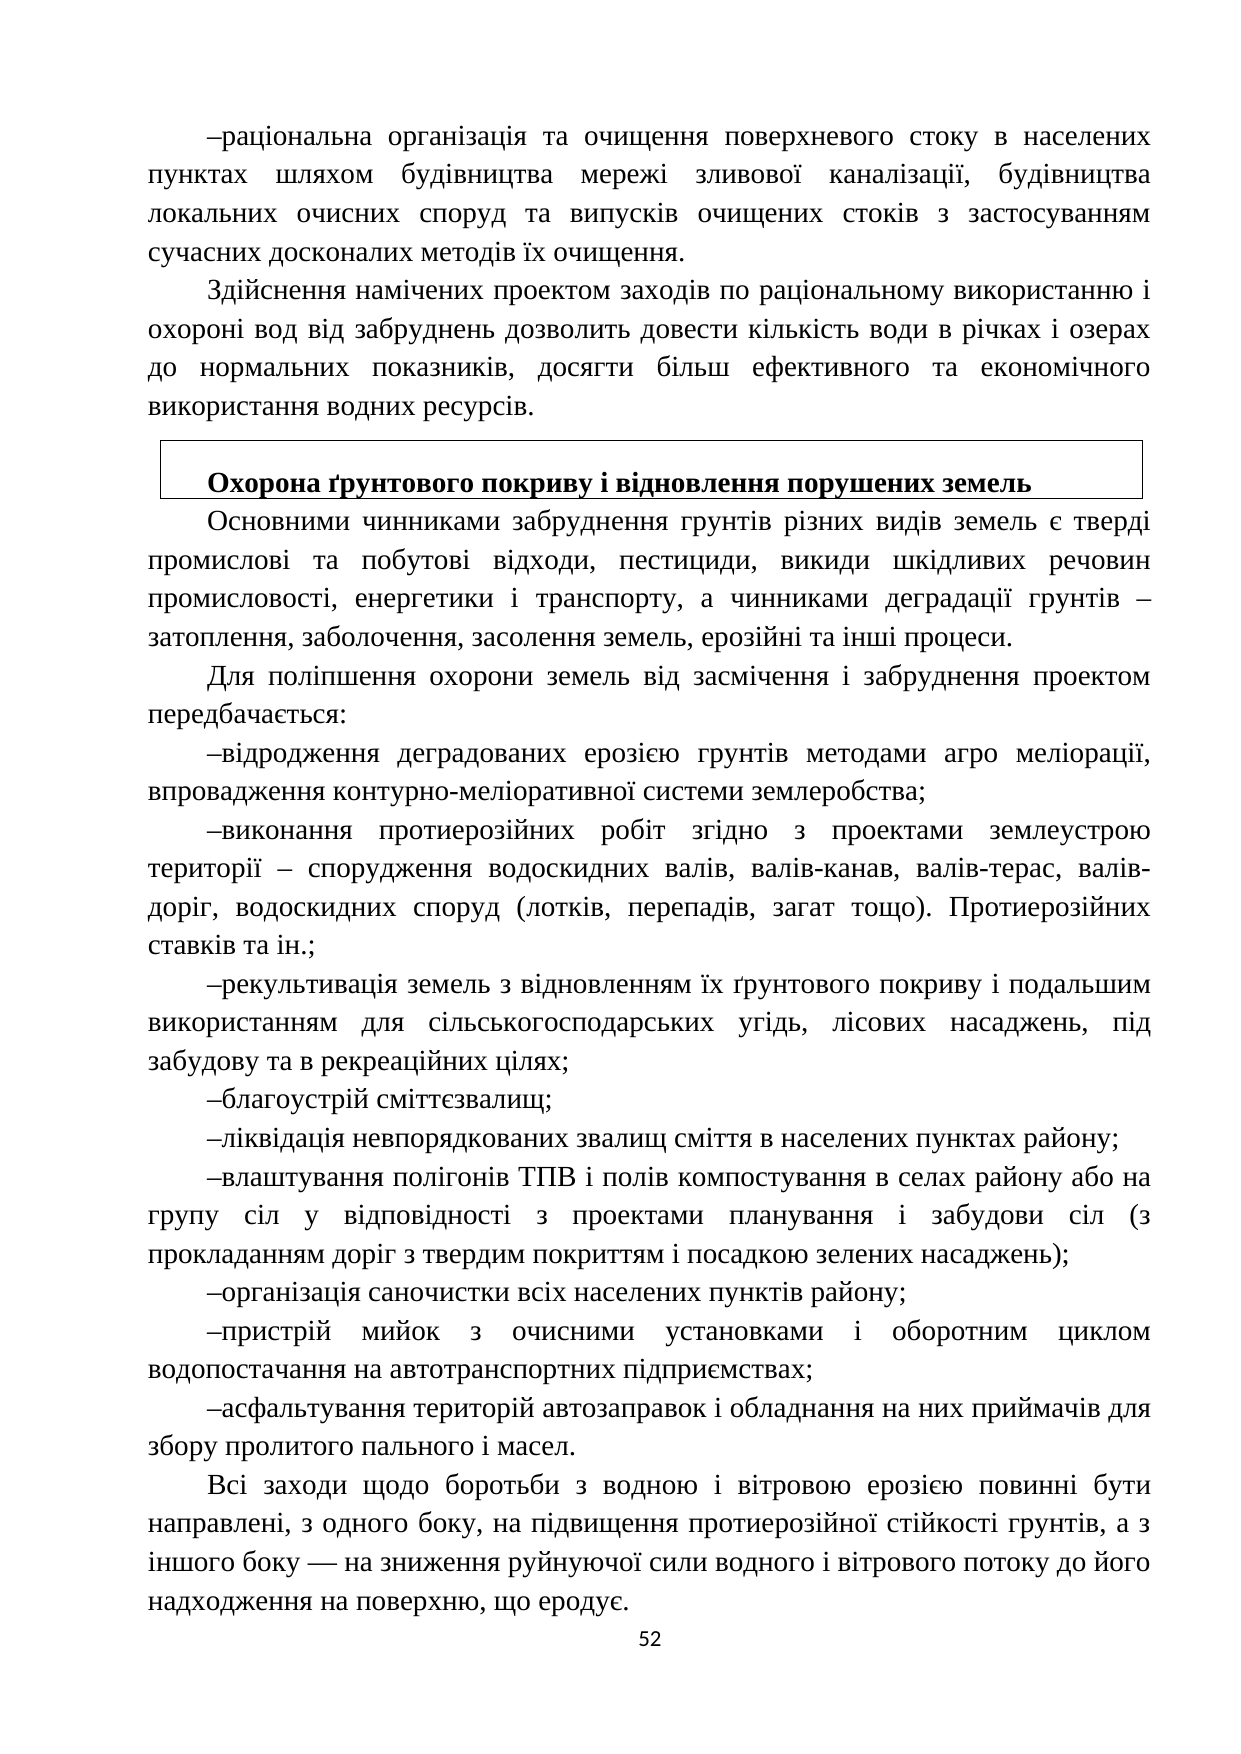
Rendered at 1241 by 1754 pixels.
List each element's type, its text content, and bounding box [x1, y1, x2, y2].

text –раціональна організація та очищення поверхневого стоку в населених пунктах шляхом будівництва мережі зливової каналізації, будівництва локальних очисних споруд та випусків очищених стоків з застосуванням сучасних досконалих методів їх очищення. [148, 118, 1152, 267]
text –благоустрій сміттєзвалищ; [148, 1082, 1152, 1115]
text –рекультивація земель з відновленням їх ґрунтового покриву і подальшим використанням для сільськогосподарських угідь, лісових насаджень, під забудову та в рекреаційних цілях; [148, 966, 1152, 1077]
text –виконання протиерозійних робіт згідно з проектами землеустрою території – спорудження водоскидних валів, валів-канав, валів-терас, валів-доріг, водоскидних споруд (лотків, перепадів, загат тощо). Протиерозійних ставків та ін.; [148, 812, 1152, 961]
text Основними чинниками забруднення грунтів різних видів земель є тверді промислові та побутові відходи, пестициди, викиди шкідливих речовин промисловості, енергетики і транспорту, а чинниками деградації грунтів – затоплення, заболочення, засолення земель, ерозійні та інші процеси. [148, 503, 1152, 653]
text –організація саночистки всіх населених пунктів району; [148, 1274, 1152, 1308]
text Охорона ґрунтового покриву і відновлення порушених земель [148, 465, 1152, 498]
text Всі заходи щодо боротьби з водною і вітровою ерозією повинні бути направлені, з одного боку, на підвищення протиерозійної стійкості грунтів, а з іншого боку — на зниження руйнуючої сили водного і вітрового потоку до його надходження на поверхню, що еродує. [148, 1467, 1152, 1616]
text –відродження деградованих ерозією грунтів методами агро меліорації, впровадження контурно-меліоративної системи землеробства; [148, 735, 1152, 807]
text –пристрій мийок з очисними установками і оборотним циклом водопостачання на автотранспортних підприємствах; [148, 1313, 1152, 1385]
text Здійснення намічених проектом заходів по раціональному використанню і охороні вод від забруднень дозволить довести кількість води в річках і озерах до нормальних показників, досягти більш ефективного та економічного використання водних ресурсів. [148, 272, 1152, 421]
text –асфальтування територій автозаправок і обладнання на них приймачів для збору пролитого пального і масел. [148, 1390, 1152, 1462]
text –ліквідація невпорядкованих звалищ сміття в населених пунктах району; [148, 1120, 1152, 1154]
text –влаштування полігонів ТПВ і полів компостування в селах району або на групу сіл у відповідності з проектами планування і забудови сіл (з прокладанням доріг з твердим покриттям і посадкою зелених насаджень); [148, 1159, 1152, 1269]
text Для поліпшення охорони земель від засмічення і забруднення проектом передбачається: [148, 658, 1152, 730]
